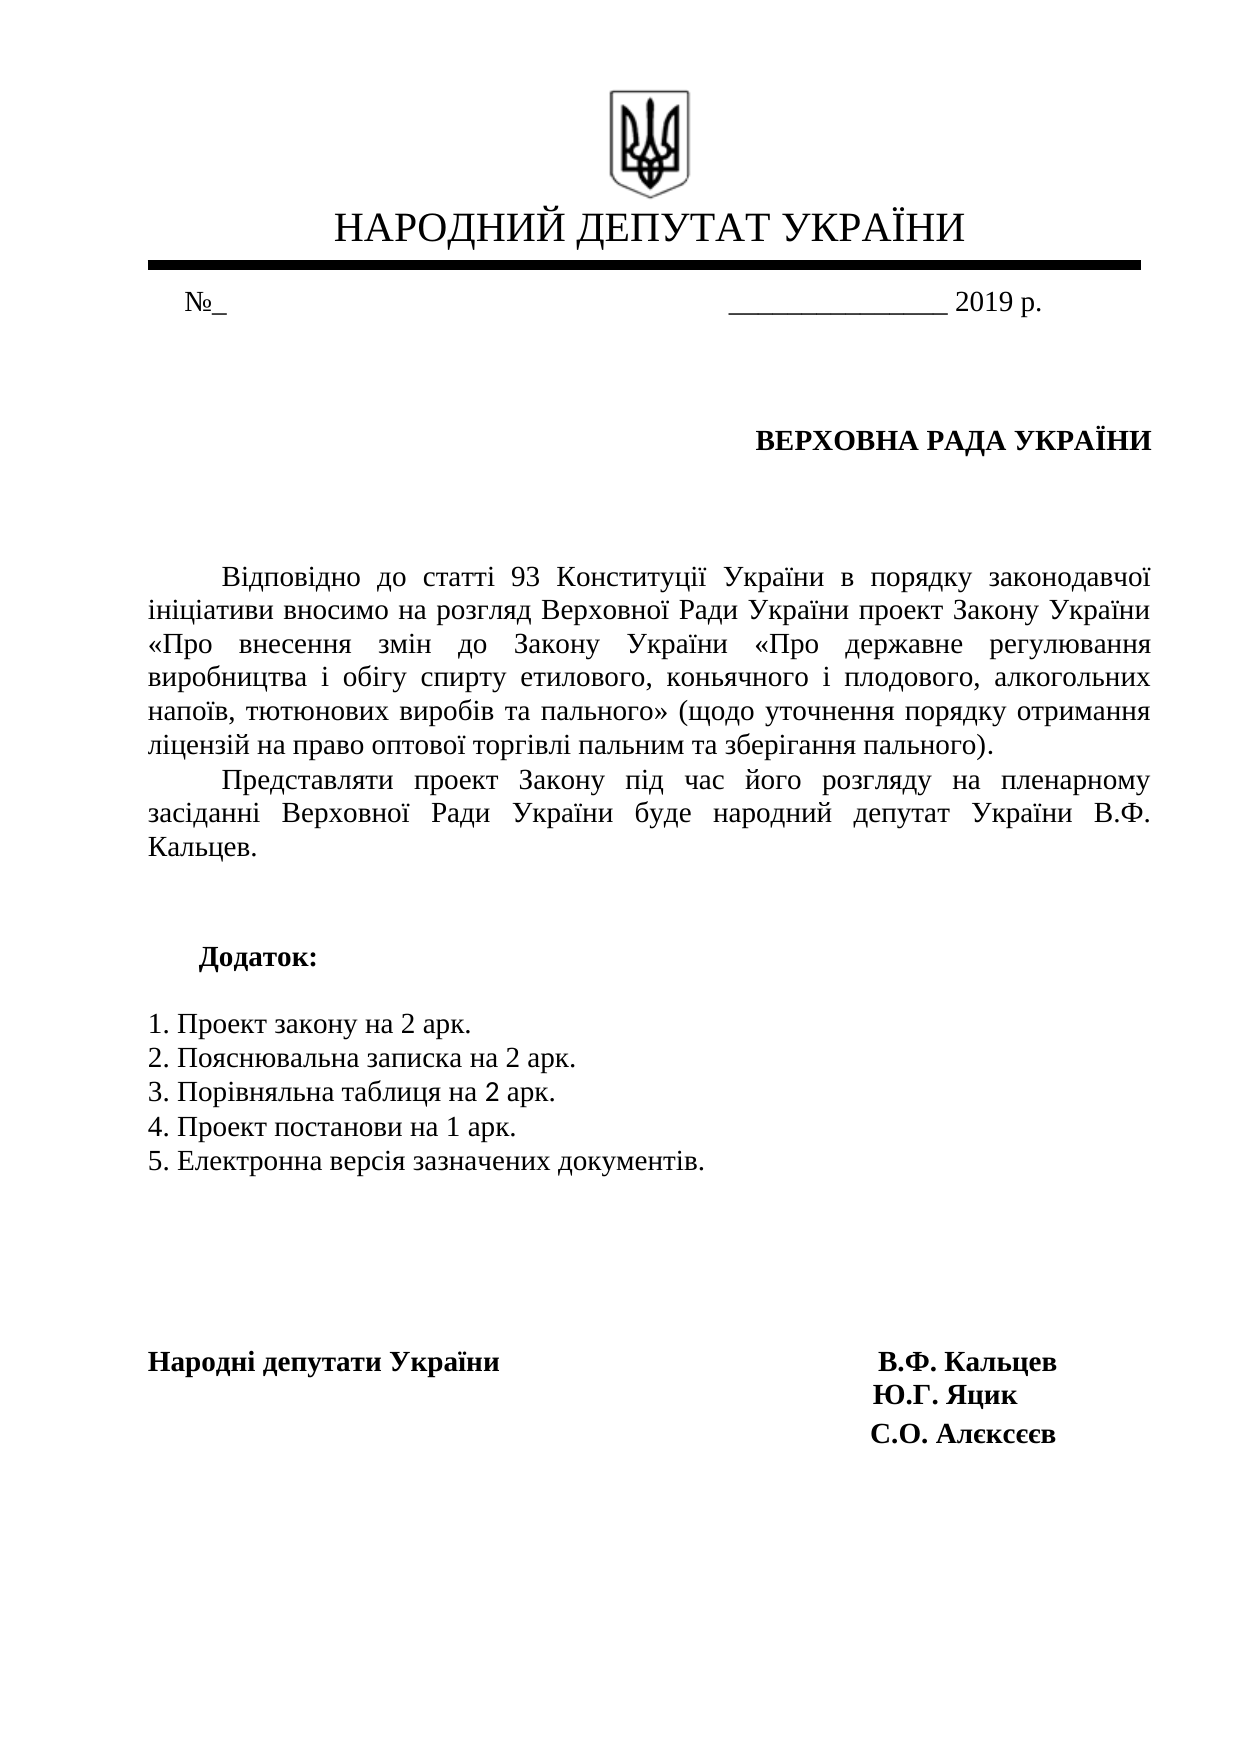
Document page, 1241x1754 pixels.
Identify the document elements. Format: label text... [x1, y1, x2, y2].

text №_ _______________ 2019 р. [148, 284, 1152, 317]
text 5. Електронна версія зазначених документів. [148, 1143, 1152, 1176]
text 2. Пояснювальна записка на 2 арк. [148, 1040, 1152, 1073]
text Відповідно до статті 93 Конституції України в порядку законодавчої ініціативи вносимо на розгляд Верховної Ради України проект Закону України «Про внесення змін до Закону України «Про державне регулювання виробництва і обігу спирту етилового, коньячного і плодового, алкогольних напоїв, тютюнових виробів та пального» (щодо уточнення порядку отримання ліцензій на право оптової торгівлі пальним та зберігання пального). [148, 559, 1152, 762]
text С.О. Алєксєєв [148, 1416, 1152, 1449]
text 1. Проект закону на 2 арк. [148, 1006, 1152, 1040]
text Народні депутати України В.Ф. Кальцев [148, 1344, 1152, 1377]
text 4. Проект постанови на 1 арк. [148, 1109, 1152, 1143]
picture [607, 88, 692, 203]
text Додаток: [148, 939, 1152, 973]
text НАРОДНИЙ ДЕПУТАТ УКРАЇНИ [148, 202, 1152, 250]
text ВЕРХОВНА РАДА УКРАЇНИ [148, 423, 1152, 456]
text 3. Порівняльна таблиця на 2 арк. [148, 1073, 1152, 1109]
text Ю.Г. Яцик [148, 1377, 1152, 1411]
text Представляти проект Закону під час його розгляду на пленарному засіданні Верховної Ради України буде народний депутат України В.Ф. Кальцев. [148, 762, 1152, 863]
